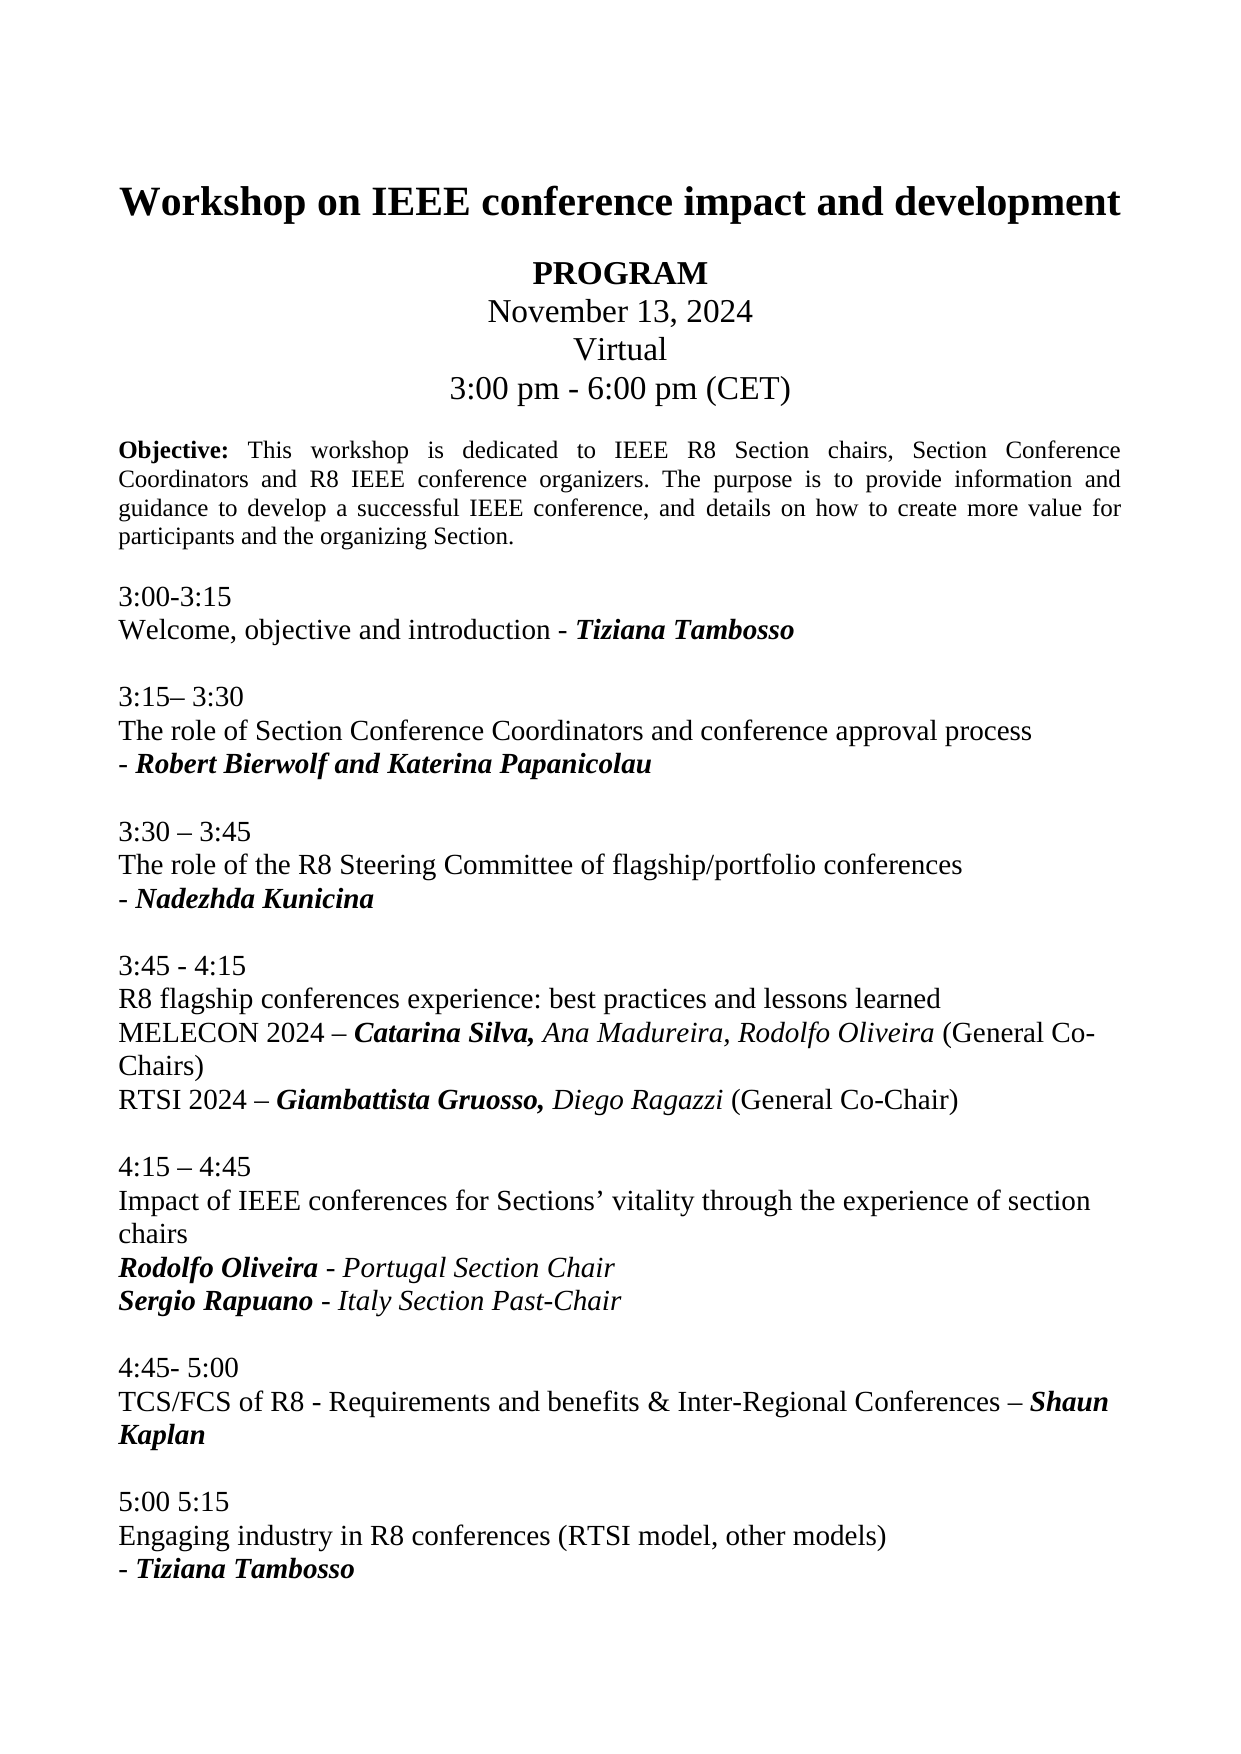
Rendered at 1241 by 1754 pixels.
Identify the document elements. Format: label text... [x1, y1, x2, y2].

text 3:00 pm - 6:00 pm (CET) [118, 368, 1122, 406]
text RTSI 2024 – Giambattista Gruosso, Diego Ragazzi (General Co-Chair) [118, 1082, 1122, 1116]
text 3:15– 3:30 [118, 679, 1122, 713]
text PROGRAM [118, 253, 1122, 291]
text Impact of IEEE conferences for Sections’ vitality through the experience of section chairs [118, 1183, 1122, 1250]
text 5:00 5:15 [118, 1484, 1122, 1518]
text Welcome, objective and introduction - Tiziana Tambosso [118, 612, 1122, 646]
text Engaging industry in R8 conferences (RTSI model, other models) [118, 1518, 1122, 1552]
text - Robert Bierwolf and Katerina Papanicolau [118, 747, 1122, 780]
text 3:45 - 4:15 [118, 948, 1122, 981]
text 4:15 – 4:45 [118, 1149, 1122, 1183]
text 4:45- 5:00 [118, 1350, 1122, 1384]
text The role of the R8 Steering Committee of flagship/portfolio conferences [118, 847, 1122, 881]
text Workshop on IEEE conference impact and development [118, 176, 1122, 224]
text Rodolfo Oliveira - Portugal Section Chair [118, 1250, 1122, 1283]
text Virtual [118, 330, 1122, 368]
text - Tiziana Tambosso [118, 1552, 1122, 1585]
text 3:00-3:15 [118, 579, 1122, 612]
text MELECON 2024 – Catarina Silva, Ana Madureira, Rodolfo Oliveira (General Co-Chairs) [118, 1015, 1122, 1082]
text The role of Section Conference Coordinators and conference approval process [118, 713, 1122, 747]
text Sergio Rapuano - Italy Section Past-Chair [118, 1283, 1122, 1317]
text Objective: This workshop is dedicated to IEEE R8 Section chairs, Section Conference Coordinators and R8 IEEE conference organizers. The purpose is to provide information and guidance to develop a successful IEEE conference, and details on how to create more value for participants and the organizing Section. [118, 435, 1122, 550]
text - Nadezhda Kunicina [118, 881, 1122, 914]
text 3:30 – 3:45 [118, 814, 1122, 847]
text TCS/FCS of R8 - Requirements and benefits & Inter-Regional Conferences – Shaun Kaplan [118, 1384, 1122, 1451]
text November 13, 2024 [118, 291, 1122, 330]
text R8 flagship conferences experience: best practices and lessons learned [118, 981, 1122, 1015]
